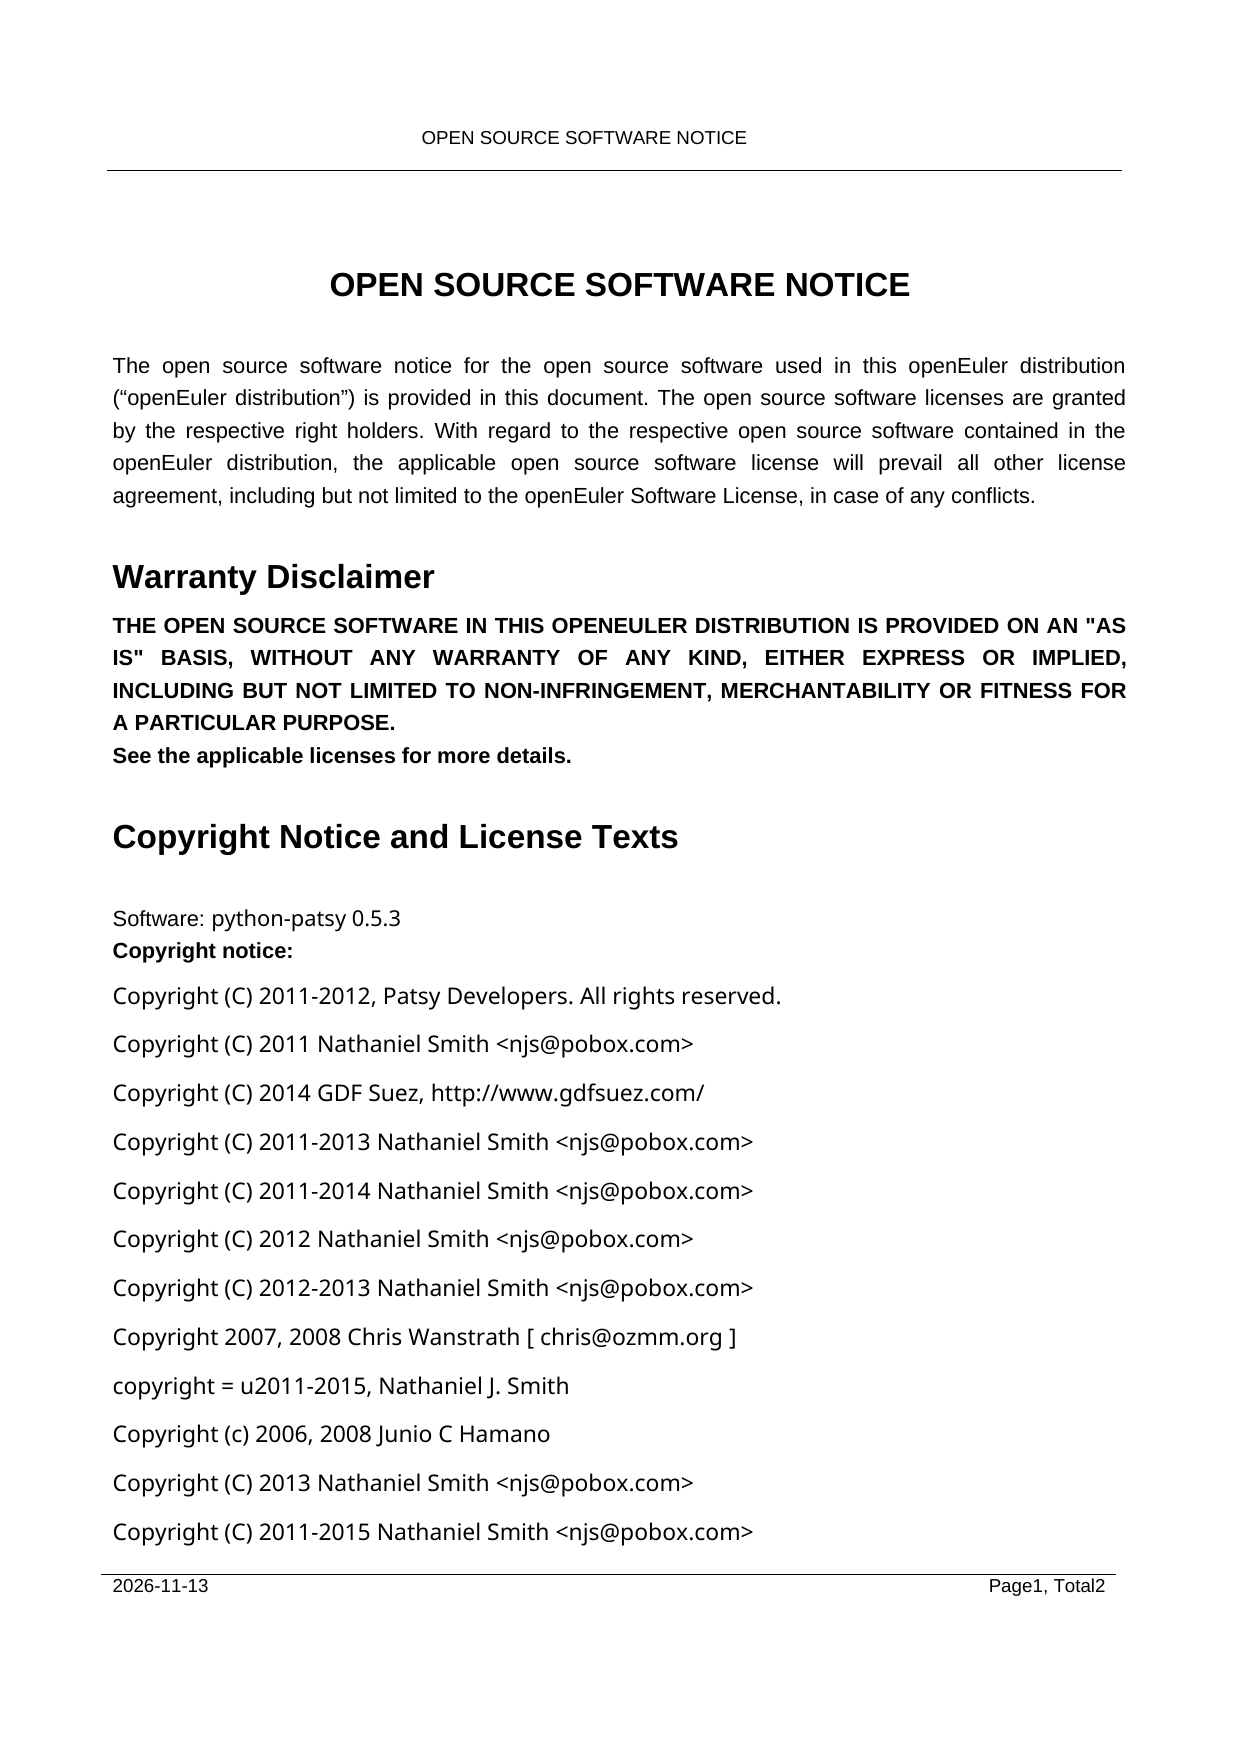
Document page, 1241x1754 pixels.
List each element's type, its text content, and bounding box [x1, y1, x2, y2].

text The open source software notice for the open source software used in this openEuler distribution (“openEuler distribution”) is provided in this document. The open source software licenses are granted by the respective right holders. With regard to the respective open source software contained in the openEuler distribution, the applicable open source software license will prevail all other license agreement, including but not limited to the openEuler Software License, in case of any conflicts. [112, 349, 1128, 511]
text OPEN SOURCE SOFTWARE NOTICE [112, 251, 1128, 316]
text Warranty Disclaimer [112, 544, 1128, 609]
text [112, 979, 1128, 1548]
text THE OPEN SOURCE SOFTWARE IN THIS OPENEULER DISTRIBUTION IS PROVIDED ON AN "AS IS" BASIS, WITHOUT ANY WARRANTY OF ANY KIND, EITHER EXPRESS OR IMPLIED, INCLUDING BUT NOT LIMITED TO NON-INFRINGEMENT, MERCHANTABILITY OR FITNESS FOR A PARTICULAR PURPOSE. See the applicable licenses for more details. [112, 609, 1128, 771]
text Software: python-patsy 0.5.3 [112, 901, 1128, 934]
text Copyright Notice and License Texts [112, 804, 1128, 869]
text Copyright notice: [112, 934, 1128, 966]
